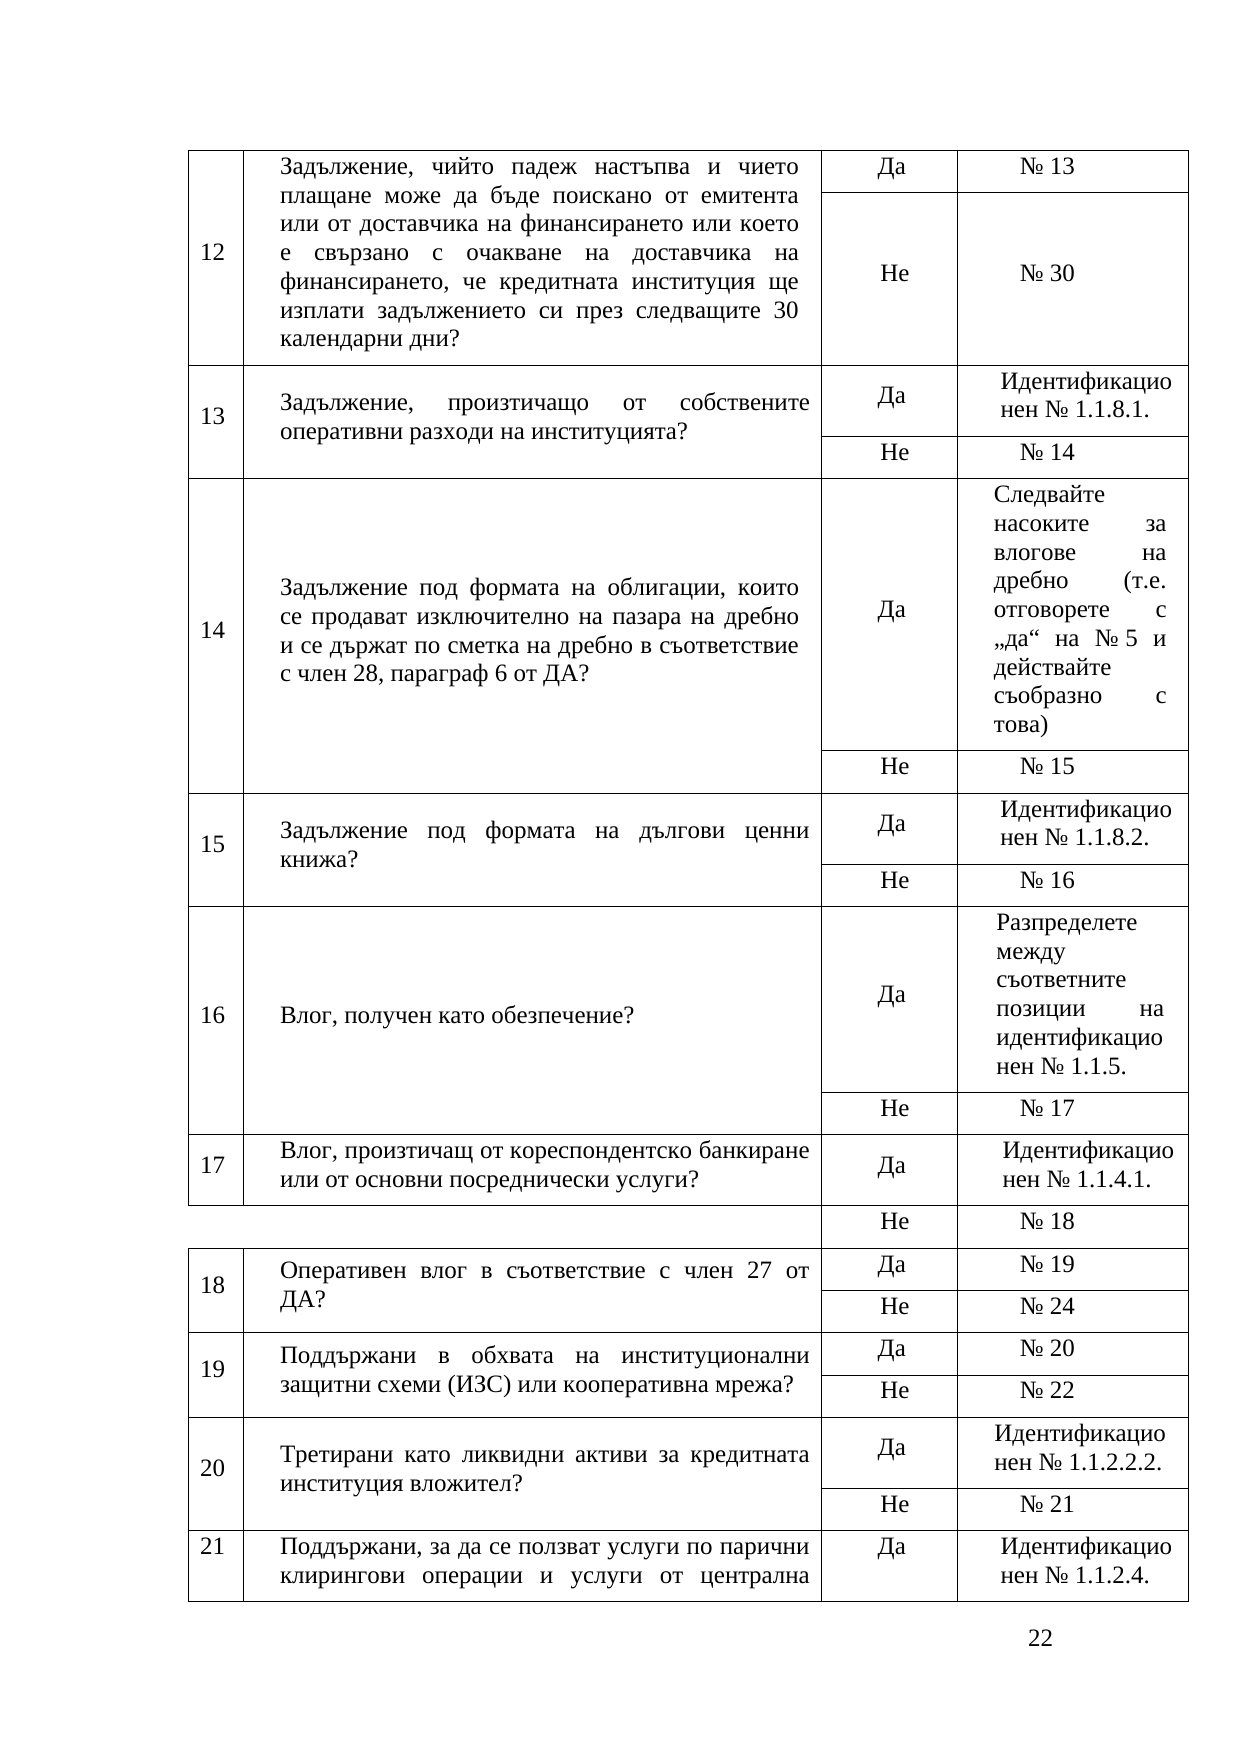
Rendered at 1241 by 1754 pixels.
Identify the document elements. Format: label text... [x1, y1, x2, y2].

table_cell 17 [189, 1135, 243, 1205]
table_cell Да [822, 1135, 957, 1205]
table_cell 18 [189, 1249, 243, 1332]
table_cell Задължение под формата на облигации, които се продават изключително на пазара на дребно и се държат по сметка на дребно в съответствие с член 28, параграф 6 от ДА? [244, 479, 821, 793]
table_cell Да [822, 1249, 957, 1290]
table_cell Поддържани в обхвата на институционални защитни схеми (ИЗС) или кооперативна мрежа? [244, 1333, 821, 1417]
table_cell № 15 [958, 751, 1188, 793]
table_cell 19 [189, 1333, 243, 1417]
table_cell Влог, произтичащ от кореспондентско банкиране или от основни посреднически услуги? [244, 1135, 821, 1205]
table_cell Да [822, 366, 957, 436]
table_cell № 20 [958, 1333, 1188, 1374]
table_cell Не [822, 1291, 957, 1332]
table_cell Идентификационен № 1.1.2.2.2. [958, 1418, 1188, 1488]
table_cell Да [822, 151, 957, 192]
table_cell Не [822, 1489, 957, 1530]
table_cell Да [822, 794, 957, 864]
table_cell Не [822, 1206, 957, 1248]
table_cell № 14 [958, 437, 1188, 478]
table_cell Не [822, 751, 957, 793]
table_cell № 21 [958, 1489, 1188, 1530]
table_cell № 13 [958, 151, 1188, 192]
table_cell Влог, получен като обезпечение? [244, 907, 821, 1134]
table_cell 14 [189, 479, 243, 793]
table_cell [244, 1531, 821, 1601]
table_cell № 19 [958, 1249, 1188, 1290]
table_cell Не [822, 1093, 957, 1134]
table_cell Следвайте насоките за влогове на дребно (т.е. отговорете с „да“ на № 5 и действайте съобразно с това) [958, 479, 1188, 750]
table_cell Не [822, 865, 957, 906]
table_cell Задължение, чийто падеж настъпва и чието плащане може да бъде поискано от емитента или от доставчика на финансирането или което е свързано с очакване на доставчика на финансирането, че кредитната институция ще изплати задължението си през следващите 30 календарни дни? [244, 151, 821, 365]
table_cell № 30 [958, 193, 1188, 365]
table_cell Не [822, 193, 957, 365]
table_cell 13 [189, 366, 243, 478]
table_cell Да [822, 1418, 957, 1488]
table_cell № 22 [958, 1376, 1188, 1417]
table_cell Не [822, 1376, 957, 1417]
table_cell Оперативен влог в съответствие с член 27 от ДА? [244, 1249, 821, 1332]
table_cell 16 [189, 907, 243, 1134]
table_cell 21 [189, 1531, 243, 1601]
table_cell Разпределете между съответните позиции на идентификационен № 1.1.5. [958, 907, 1188, 1092]
table_cell Да [822, 1531, 957, 1601]
table_cell Да [822, 907, 957, 1092]
table_cell Не [822, 437, 957, 478]
table_cell Да [822, 1333, 957, 1374]
table_cell № 17 [958, 1093, 1188, 1134]
table_cell 20 [189, 1418, 243, 1530]
table_cell 15 [189, 794, 243, 906]
table_cell Третирани като ликвидни активи за кредитната институция вложител? [244, 1418, 821, 1530]
table_cell Задължение, произтичащо от собствените оперативни разходи на институцията? [244, 366, 821, 478]
table_cell Идентификационен № 1.1.2.4. [958, 1531, 1188, 1601]
table_cell Да [822, 479, 957, 750]
table_cell № 24 [958, 1291, 1188, 1332]
table_cell Идентификационен № 1.1.4.1. [958, 1135, 1188, 1205]
table_cell Задължение под формата на дългови ценни книжа? [244, 794, 821, 906]
table_cell № 16 [958, 865, 1188, 906]
table_cell № 18 [958, 1206, 1188, 1248]
table_cell Идентификационен № 1.1.8.2. [958, 794, 1188, 864]
table_cell 12 [189, 151, 243, 365]
table_cell Идентификационен № 1.1.8.1. [958, 366, 1188, 436]
